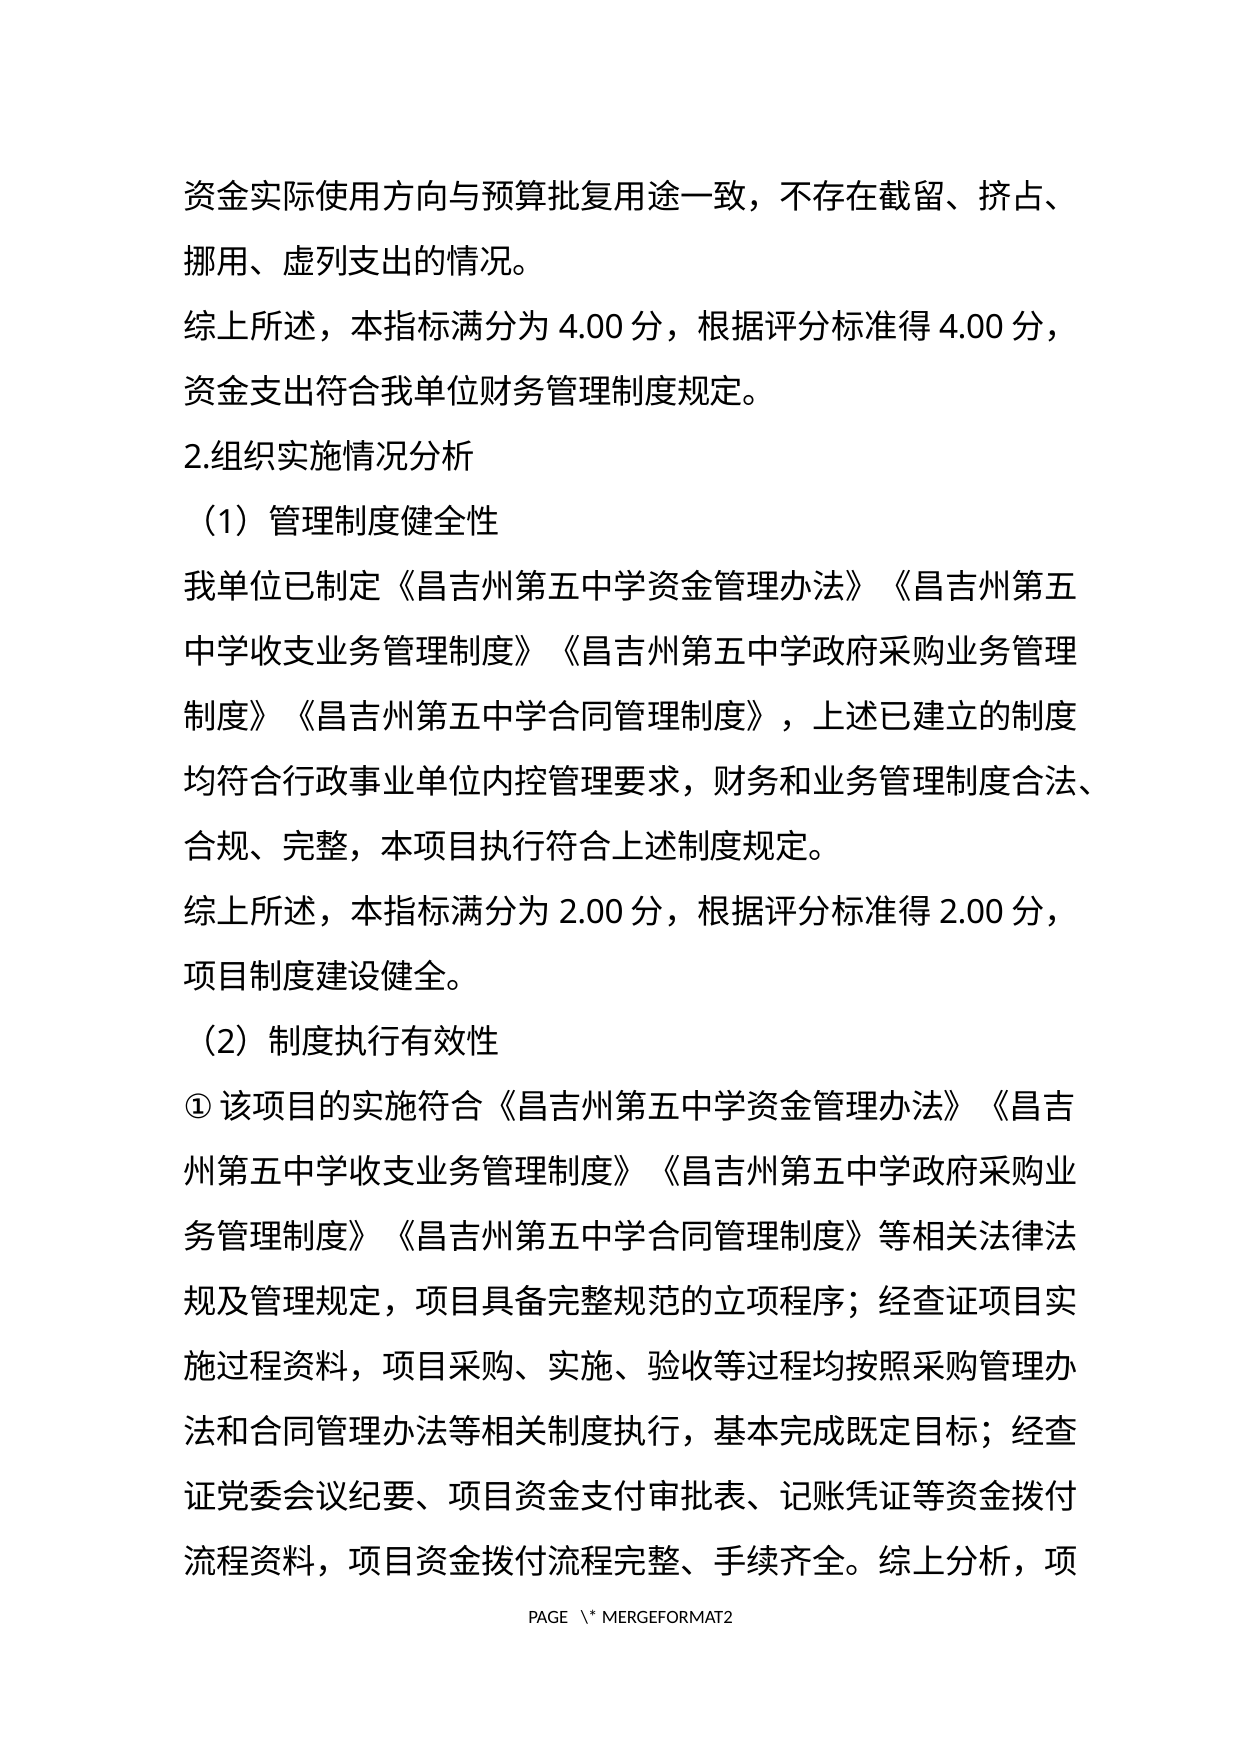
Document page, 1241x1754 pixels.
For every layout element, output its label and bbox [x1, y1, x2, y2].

text [183, 162, 1078, 1592]
